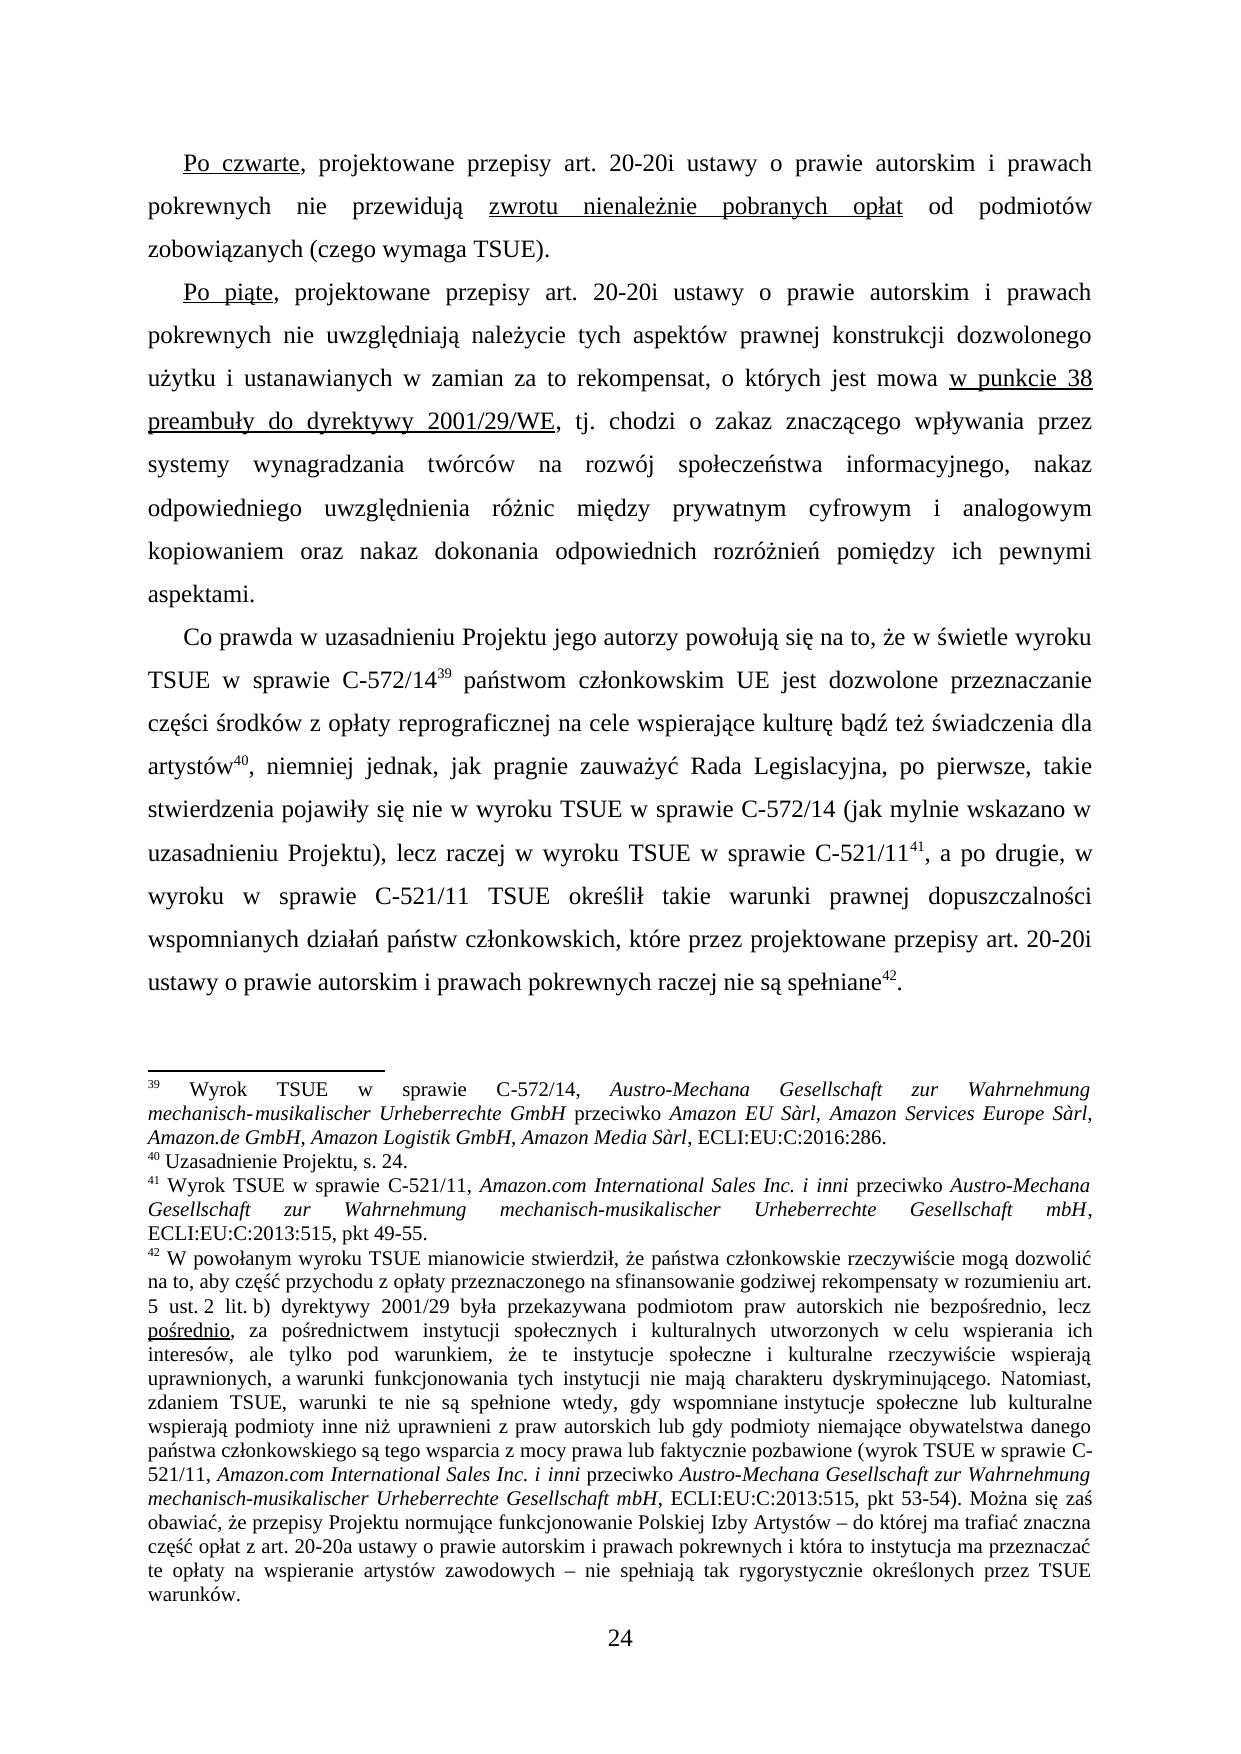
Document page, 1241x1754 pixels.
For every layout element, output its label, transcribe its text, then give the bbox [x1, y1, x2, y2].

text Po piąte, projektowane przepisy art. 20-20i ustawy o prawie autorskim i prawach pokrewnych nie uwzględniają należycie tych aspektów prawnej konstrukcji dozwolonego użytku i ustanawianych w zamian za to rekompensat, o których jest mowa w punkcie 38 preambuły do dyrektywy 2001/29/WE, tj. chodzi o zakaz znaczącego wpływania przez systemy wynagradzania twórców na rozwój społeczeństwa informacyjnego, nakaz odpowiedniego uwzględnienia różnic między prywatnym cyfrowym i analogowym kopiowaniem oraz nakaz dokonania odpowiednich rozróżnień pomiędzy ich pewnymi aspektami. [148, 277, 1093, 608]
text Co prawda w uzasadnieniu Projektu jego autorzy powołują się na to, że w świetle wyroku TSUE w sprawie C-572/14 państwom członkowskim UE jest dozwolone przeznaczanie części środków z opłaty reprograficznej na cele wspierające kulturę bądź też świadczenia dla artystów, niemniej jednak, jak pragnie zauważyć Rada Legislacyjna, po pierwsze, takie stwierdzenia pojawiły się nie w wyroku TSUE w sprawie C-572/14 (jak mylnie wskazano w uzasadnieniu Projektu), lecz raczej w wyroku TSUE w sprawie C-521/11, a po drugie, w wyroku w sprawie C-521/11 TSUE określił takie warunki prawnej dopuszczalności wspomnianych działań państw członkowskich, które przez projektowane przepisy art. 20-20i ustawy o prawie autorskim i prawach pokrewnych raczej nie są spełniane. [148, 622, 1093, 996]
text Po czwarte, projektowane przepisy art. 20-20i ustawy o prawie autorskim i prawach pokrewnych nie przewidują zwrotu nienależnie pobranych opłat od podmiotów zobowiązanych (czego wymaga TSUE). [148, 148, 1093, 263]
